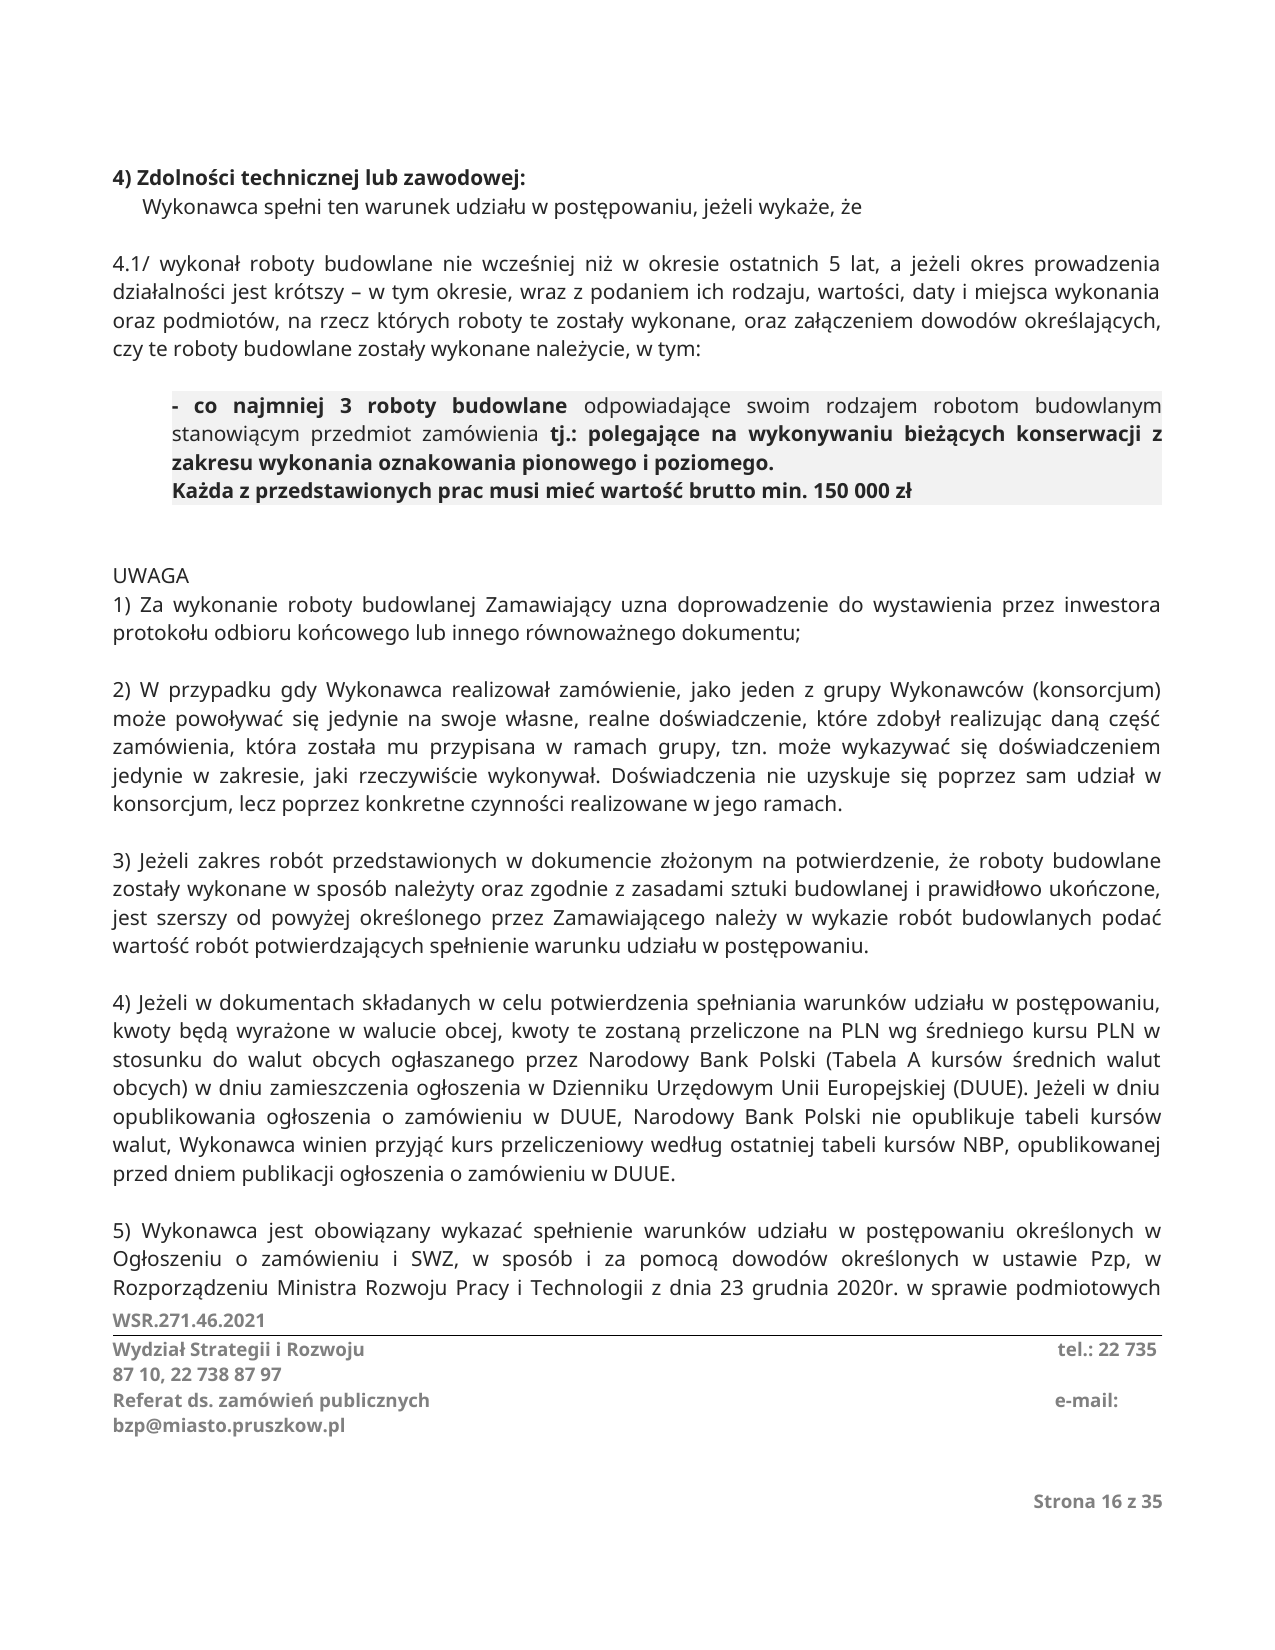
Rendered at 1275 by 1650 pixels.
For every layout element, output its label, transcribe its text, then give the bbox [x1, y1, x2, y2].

text 4.1/ wykonał roboty budowlane nie wcześniej niż w okresie ostatnich 5 lat, a jeżeli okres prowadzenia działalności jest krótszy – w tym okresie, wraz z podaniem ich rodzaju, wartości, daty i miejsca wykonania oraz podmiotów, na rzecz których roboty te zostały wykonane, oraz załączeniem dowodów określających, czy te roboty budowlane zostały wykonane należycie, w tym: [112, 249, 1162, 363]
text 4) Zdolności technicznej lub zawodowej: [112, 163, 1162, 192]
text 4) Jeżeli w dokumentach składanych w celu potwierdzenia spełniania warunków udziału w postępowaniu, kwoty będą wyrażone w walucie obcej, kwoty te zostaną przeliczone na PLN wg średniego kursu PLN w stosunku do walut obcych ogłaszanego przez Narodowy Bank Polski (Tabela A kursów średnich walut obcych) w dniu zamieszczenia ogłoszenia w Dzienniku Urzędowym Unii Europejskiej (DUUE). Jeżeli w dniu opublikowania ogłoszenia o zamówieniu w DUUE, Narodowy Bank Polski nie opublikuje tabeli kursów walut, Wykonawca winien przyjąć kurs przeliczeniowy według ostatniej tabeli kursów NBP, opublikowanej przed dniem publikacji ogłoszenia o zamówieniu w DUUE. [112, 988, 1162, 1187]
text Każda z przedstawionych prac musi mieć wartość brutto min. 150 000 zł [172, 476, 1162, 505]
text UWAGA [112, 562, 1162, 590]
text 3) Jeżeli zakres robót przedstawionych w dokumencie złożonym na potwierdzenie, że roboty budowlane zostały wykonane w sposób należyty oraz zgodnie z zasadami sztuki budowlanej i prawidłowo ukończone, jest szerszy od powyżej określonego przez Zamawiającego należy w wykazie robót budowlanych podać wartość robót potwierdzających spełnienie warunku udziału w postępowaniu. [112, 846, 1162, 960]
text Wykonawca spełni ten warunek udziału w postępowaniu, jeżeli wykaże, że [142, 192, 1162, 220]
text 1) Za wykonanie roboty budowlanej Zamawiający uzna doprowadzenie do wystawienia przez inwestora protokołu odbioru końcowego lub innego równoważnego dokumentu; [112, 590, 1162, 647]
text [112, 1216, 1162, 1301]
text 2) W przypadku gdy Wykonawca realizował zamówienie, jako jeden z grupy Wykonawców (konsorcjum) może powoływać się jedynie na swoje własne, realne doświadczenie, które zdobył realizując daną część zamówienia, która została mu przypisana w ramach grupy, tzn. może wykazywać się doświadczeniem jedynie w zakresie, jaki rzeczywiście wykonywał. Doświadczenia nie uzyskuje się poprzez sam udział w konsorcjum, lecz poprzez konkretne czynności realizowane w jego ramach. [112, 675, 1162, 818]
text - co najmniej 3 roboty budowlane odpowiadające swoim rodzajem robotom budowlanym stanowiącym przedmiot zamówienia tj.: polegające na wykonywaniu bieżących konserwacji z zakresu wykonania oznakowania pionowego i poziomego. [172, 391, 1162, 476]
